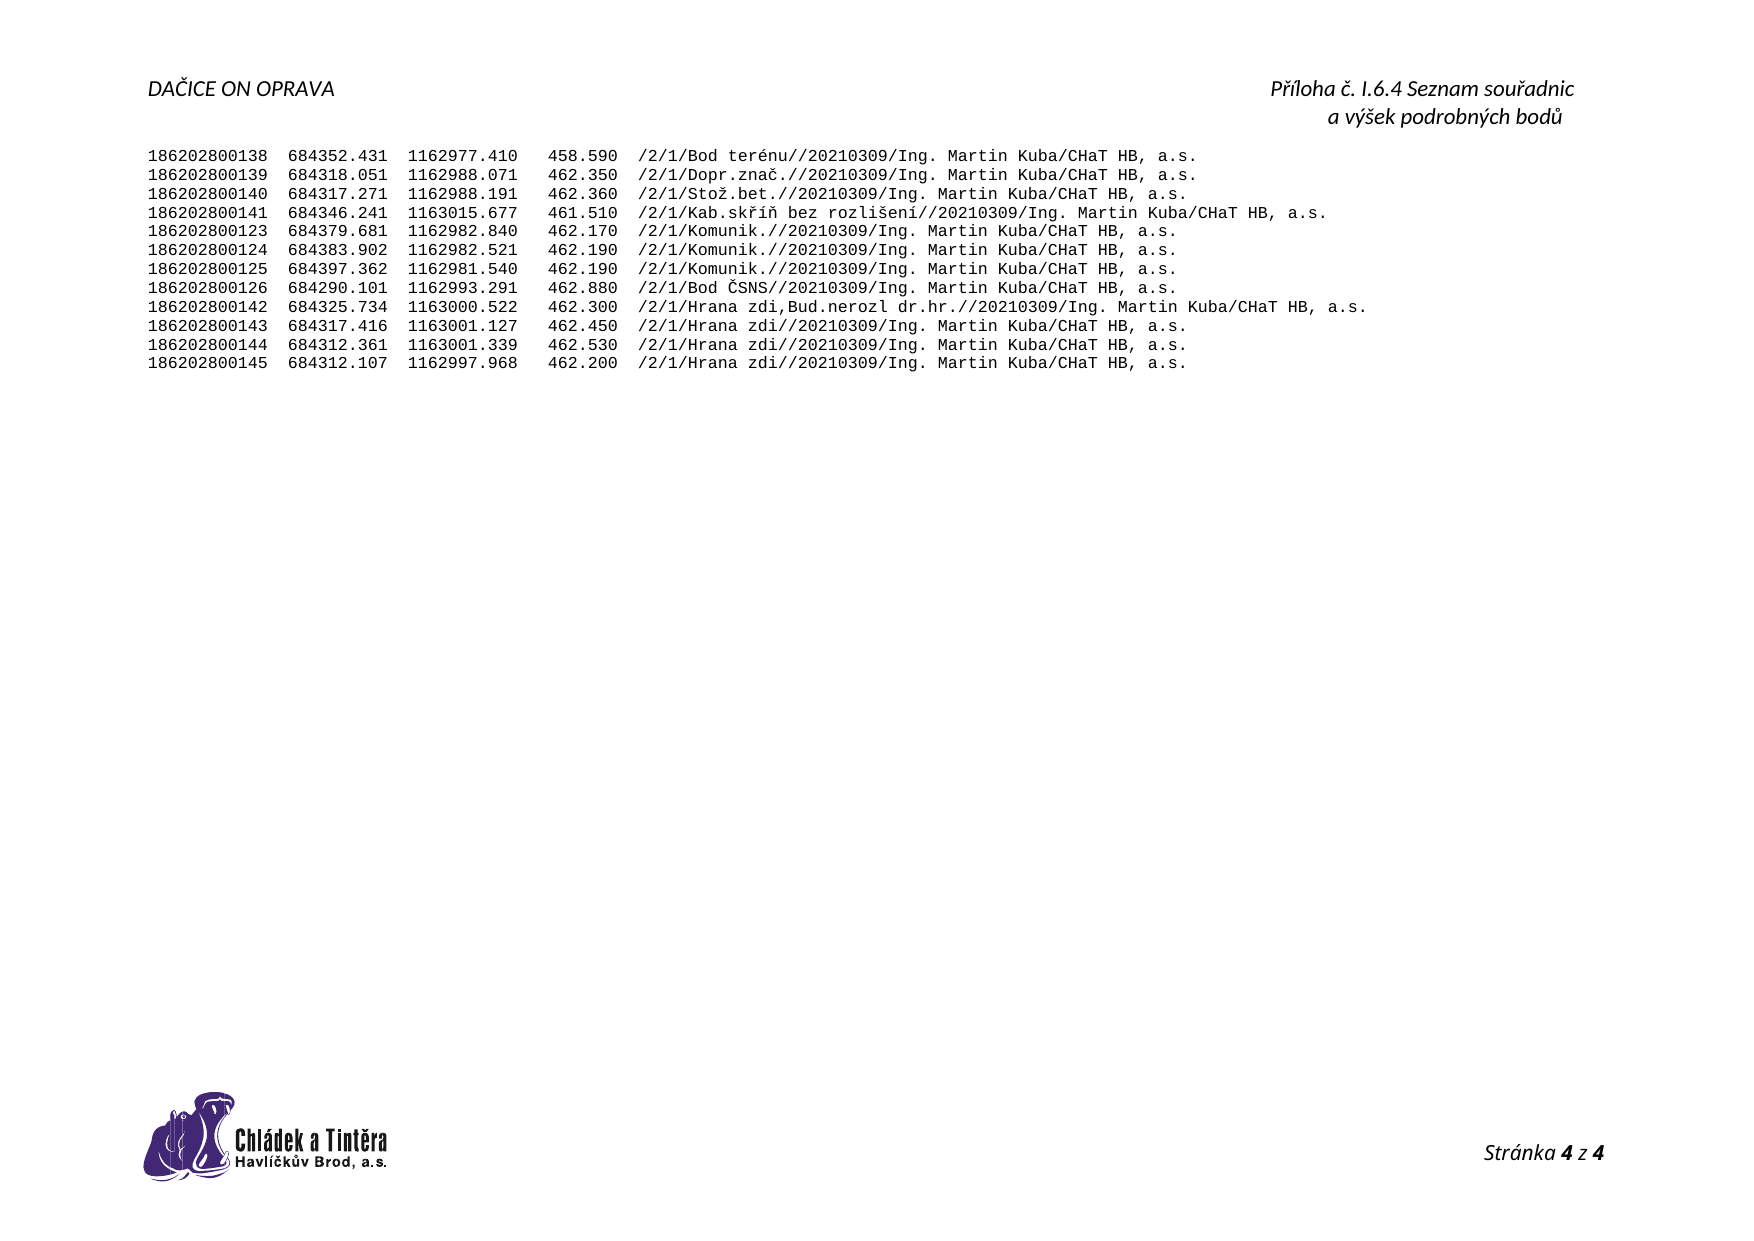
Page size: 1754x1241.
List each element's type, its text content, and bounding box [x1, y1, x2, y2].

text 186202800138 684352.431 1162977.410 458.590 /2/1/Bod terénu//20210309/Ing. Martin Kuba/CHaT HB, a.s. [148, 148, 1606, 166]
text 186202800126 684290.101 1162993.291 462.880 /2/1/Bod ČSNS//20210309/Ing. Martin Kuba/CHaT HB, a.s. [148, 279, 1606, 298]
text 186202800125 684397.362 1162981.540 462.190 /2/1/Komunik.//20210309/Ing. Martin Kuba/CHaT HB, a.s. [148, 261, 1606, 279]
text 186202800140 684317.271 1162988.191 462.360 /2/1/Stož.bet.//20210309/Ing. Martin Kuba/CHaT HB, a.s. [148, 185, 1606, 204]
text 186202800143 684317.416 1163001.127 462.450 /2/1/Hrana zdi//20210309/Ing. Martin Kuba/CHaT HB, a.s. [148, 317, 1606, 336]
text 186202800139 684318.051 1162988.071 462.350 /2/1/Dopr.znač.//20210309/Ing. Martin Kuba/CHaT HB, a.s. [148, 166, 1606, 185]
text 186202800123 684379.681 1162982.840 462.170 /2/1/Komunik.//20210309/Ing. Martin Kuba/CHaT HB, a.s. [148, 223, 1606, 242]
text 186202800144 684312.361 1163001.339 462.530 /2/1/Hrana zdi//20210309/Ing. Martin Kuba/CHaT HB, a.s. [148, 336, 1606, 355]
text 186202800142 684325.734 1163000.522 462.300 /2/1/Hrana zdi,Bud.nerozl dr.hr.//20210309/Ing. Martin Kuba/CHaT HB, a.s. [148, 298, 1606, 317]
text 186202800145 684312.107 1162997.968 462.200 /2/1/Hrana zdi//20210309/Ing. Martin Kuba/CHaT HB, a.s. [148, 355, 1606, 374]
text 186202800124 684383.902 1162982.521 462.190 /2/1/Komunik.//20210309/Ing. Martin Kuba/CHaT HB, a.s. [148, 242, 1606, 261]
text 186202800141 684346.241 1163015.677 461.510 /2/1/Kab.skříň bez rozlišení//20210309/Ing. Martin Kuba/CHaT HB, a.s. [148, 204, 1606, 223]
